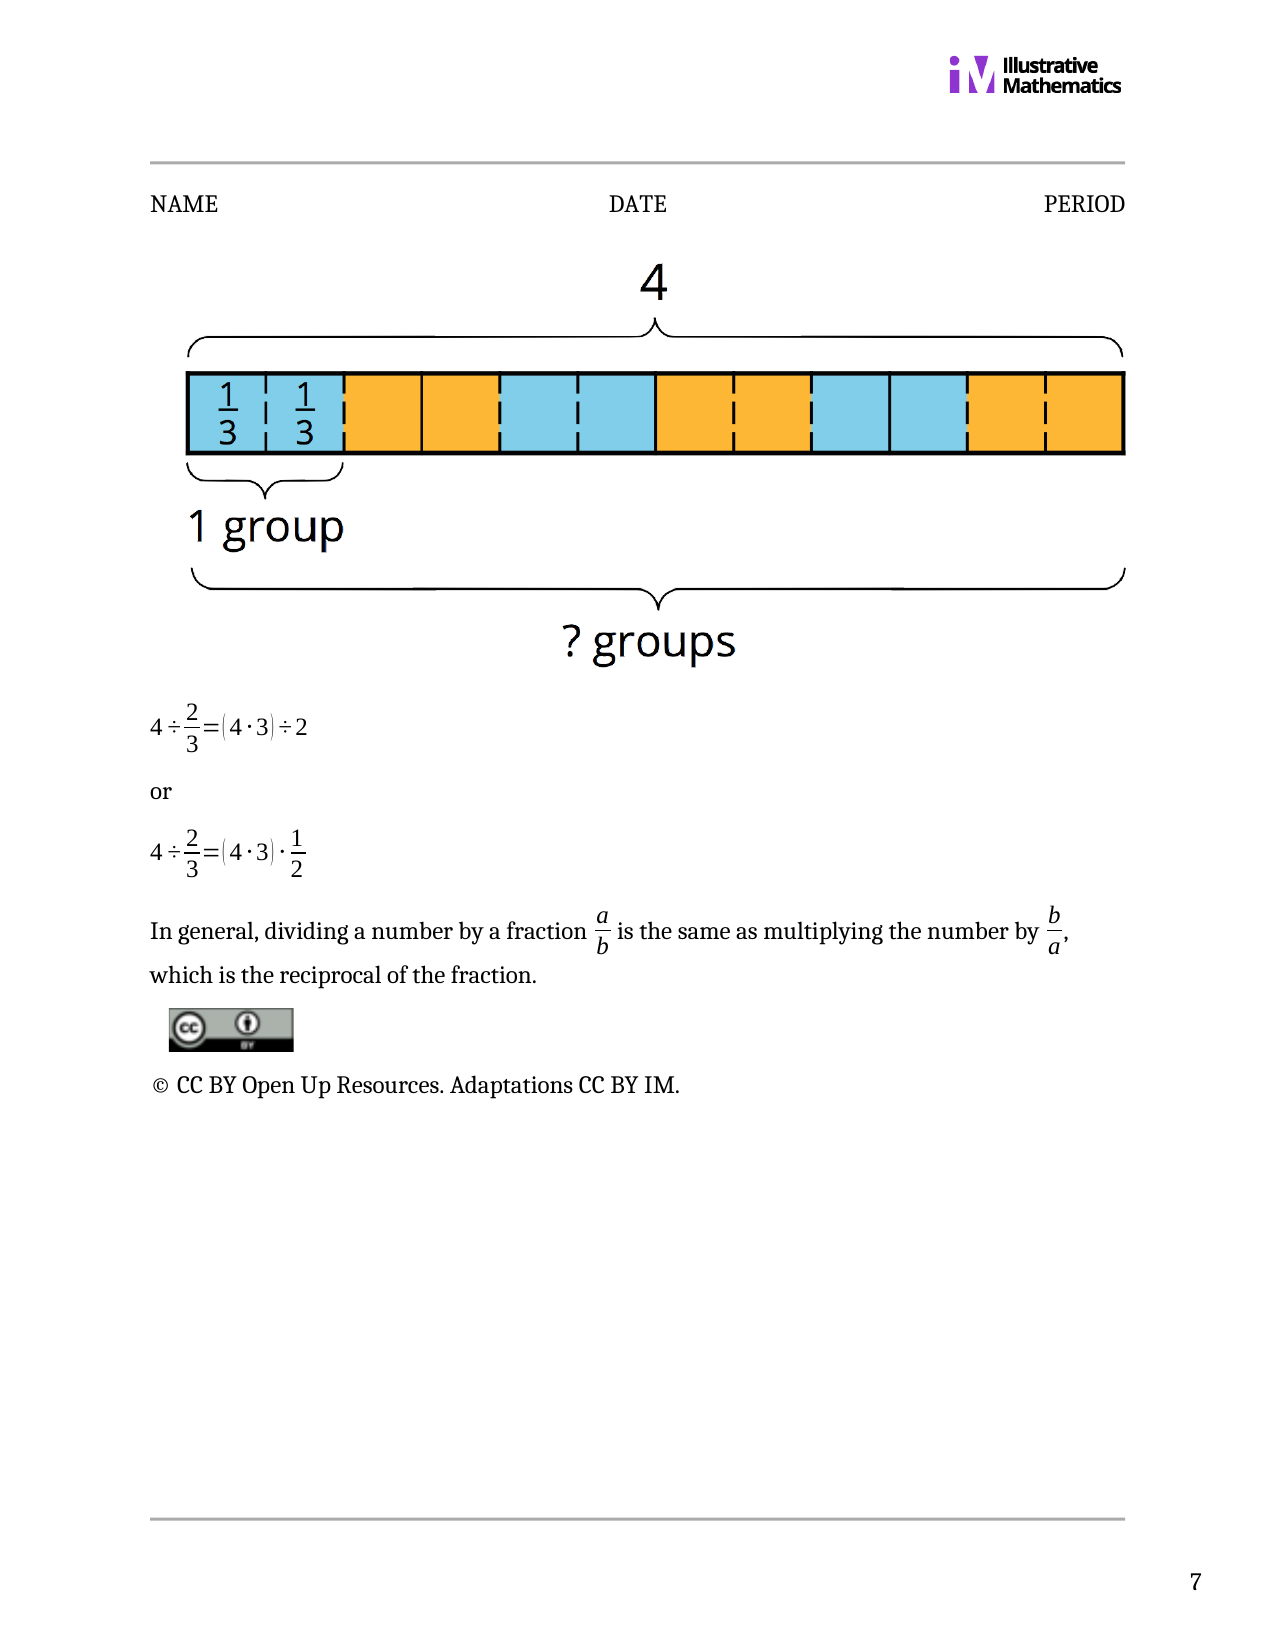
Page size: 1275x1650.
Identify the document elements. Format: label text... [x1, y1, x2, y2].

text or [150, 777, 1125, 805]
picture [949, 55, 1121, 93]
text © CC BY Open Up Resources. Adaptations CC BY IM. [150, 1071, 1125, 1099]
picture [168, 247, 1144, 681]
text In general, dividing a number by a fraction is the same as multiplying the number by , which is the reciprocal of the fraction. [150, 902, 1125, 989]
picture [168, 1008, 294, 1052]
